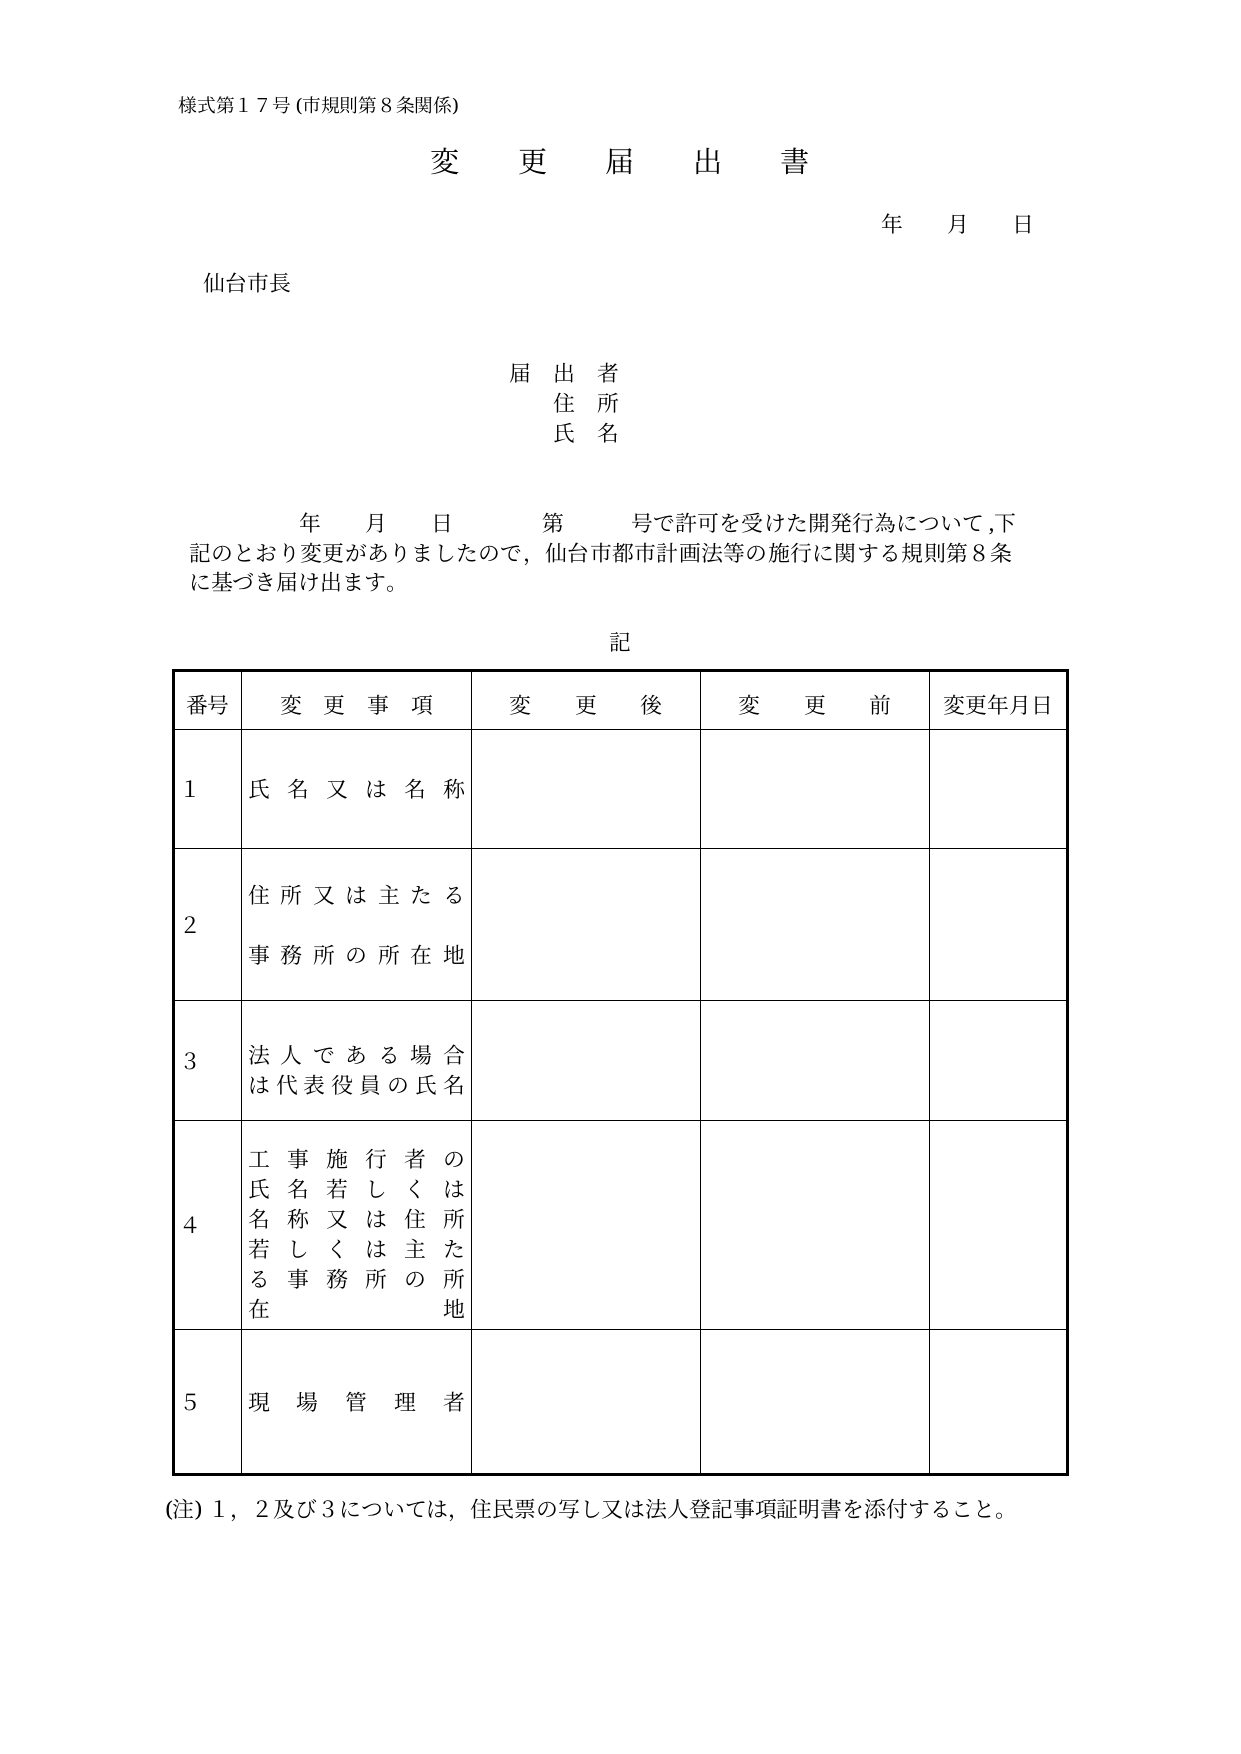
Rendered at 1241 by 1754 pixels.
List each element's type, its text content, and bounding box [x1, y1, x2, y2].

table_cell ５ [175, 1330, 241, 1473]
table_cell [701, 1330, 929, 1473]
table_header 変 更 後 [472, 672, 700, 728]
table_header 変更年月日 [930, 672, 1066, 728]
table_header 変 更 前 [701, 672, 929, 728]
table_cell [701, 1001, 929, 1120]
table_cell ４ [175, 1121, 241, 1329]
text 記 [159, 627, 1081, 657]
table_cell [930, 849, 1066, 1000]
text 氏 名 [159, 417, 1081, 447]
table_cell [930, 1330, 1066, 1473]
text 年 月 日 [159, 208, 1081, 238]
text 変 更 届 出 書 [159, 148, 1081, 178]
table_cell 工事施行者の 氏名若しくは 名称又は住所 若しくは主た る事務所の所 在地 [242, 1121, 471, 1329]
text 仙台市長 [159, 268, 1081, 298]
table_header 番号 [175, 672, 241, 728]
text 様式第１７号 (市規則第８条関係) [159, 89, 1081, 118]
text 届 出 者 [159, 358, 1081, 388]
table_cell [472, 849, 700, 1000]
table_header 変 更 事 項 [242, 672, 471, 728]
table_cell 法人である場合 は代表役員の氏名 [242, 1001, 471, 1120]
table_cell [472, 1001, 700, 1120]
table_cell [701, 849, 929, 1000]
text 年 月 日 第 号で許可を受けた開発行為について,下記のとおり変更がありましたので，仙台市都市計画法等の施行に関する規則第８条に基づき届け出ます。 [189, 507, 1016, 597]
table_cell １ [175, 730, 241, 847]
text (注) １，２及び３については，住民票の写し又は法人登記事項証明書を添付すること。 [159, 1493, 1081, 1523]
table_cell 住所又は主たる 事務所の所在地 [242, 849, 471, 1000]
table_cell [472, 1121, 700, 1329]
text 住 所 [159, 388, 1081, 417]
table_cell [472, 730, 700, 847]
table_cell 氏名又は名称 [242, 730, 471, 847]
table_cell [472, 1330, 700, 1473]
table_cell ３ [175, 1001, 241, 1120]
table_cell [930, 730, 1066, 847]
table_cell [701, 730, 929, 847]
table_cell [930, 1121, 1066, 1329]
table_cell 現場管理者 [242, 1330, 471, 1473]
table_cell ２ [175, 849, 241, 1000]
table_cell [930, 1001, 1066, 1120]
table_cell [701, 1121, 929, 1329]
